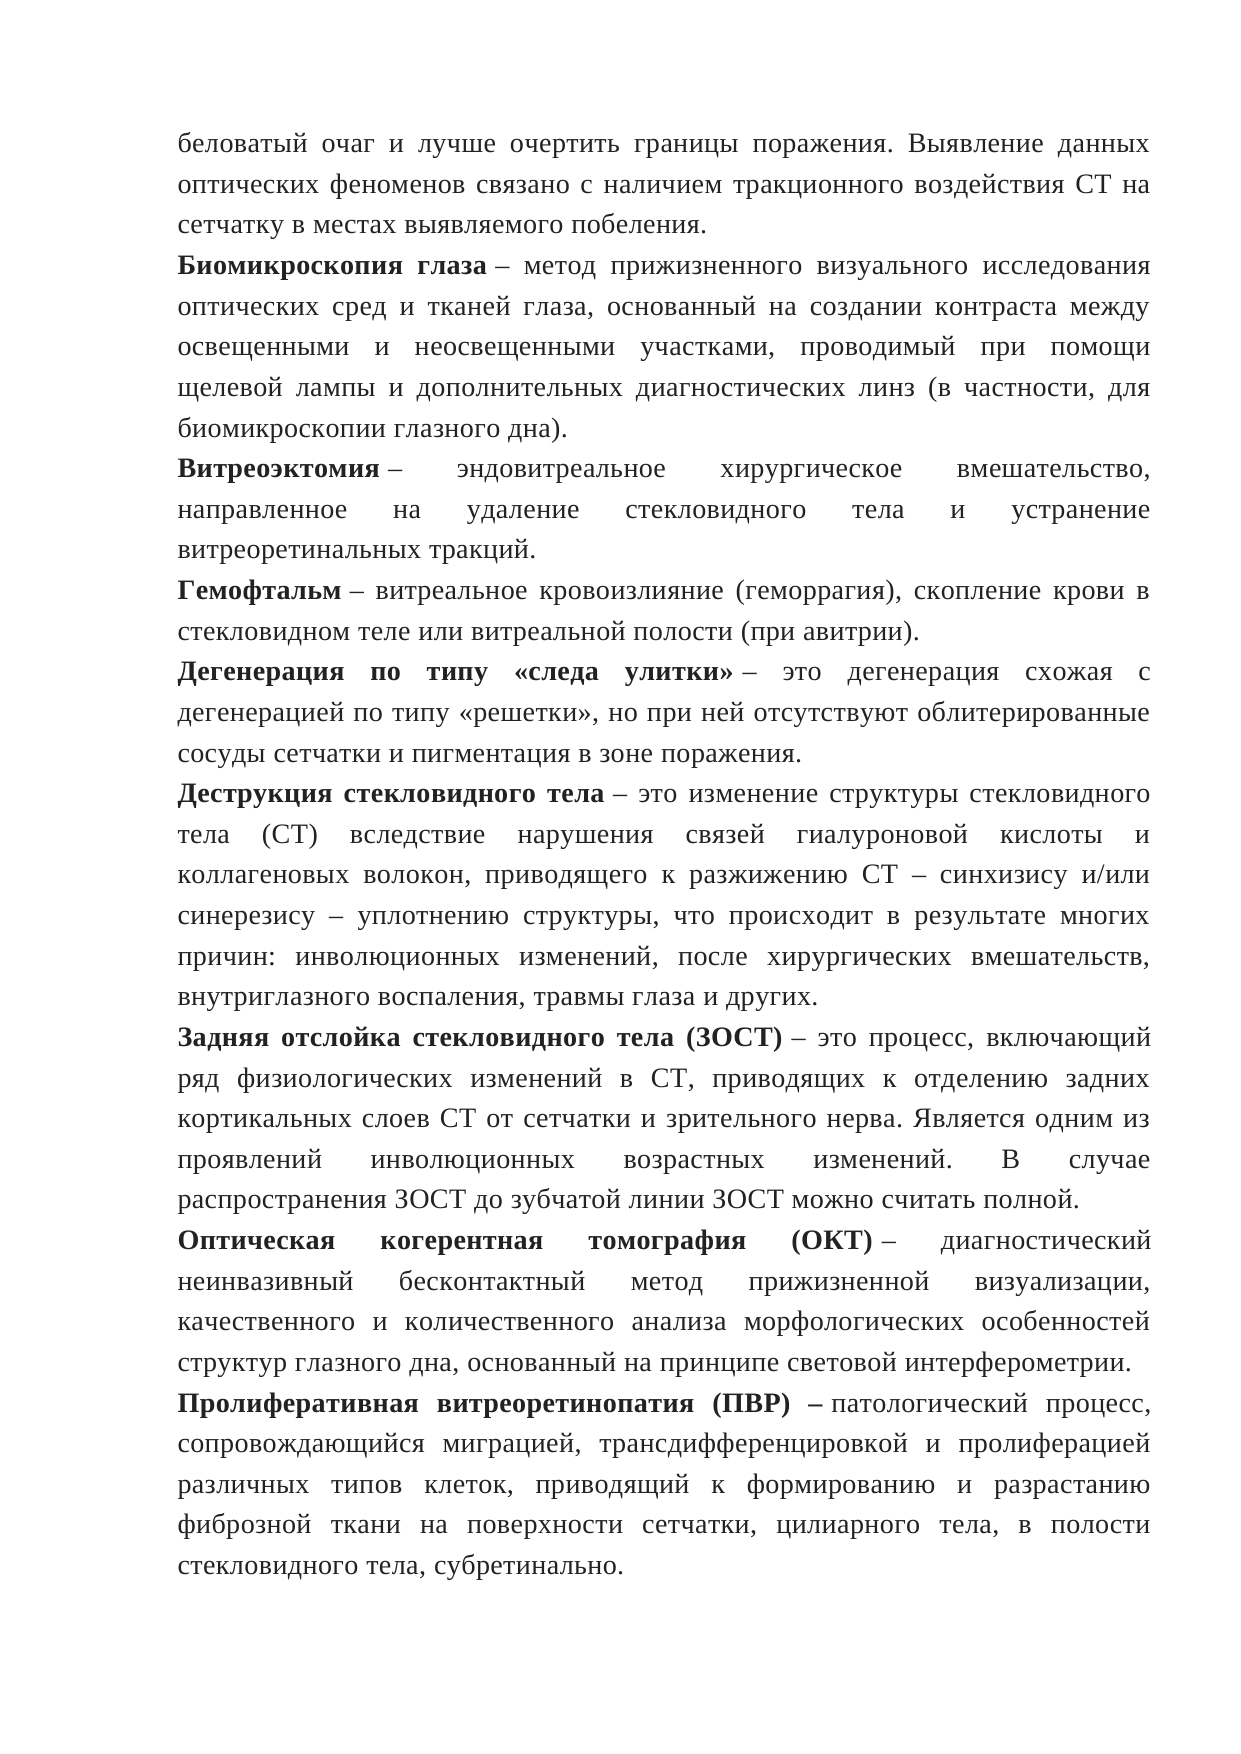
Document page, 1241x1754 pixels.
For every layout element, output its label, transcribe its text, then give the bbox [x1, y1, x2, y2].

text Пролиферативная витреоретинопатия (ПВР) – патологический процесс, сопровождающийся миграцией, трансдифференцировкой и пролиферацией различных типов клеток, приводящий к формированию и разрастанию фиброзной ткани на поверхности сетчатки, цилиарного тела, в полости стекловидного тела, субретинально. [177, 1377, 1152, 1581]
text Витреоэктомия – эндовитреальное хирургическое вмешательство, направленное на удаление стекловидного тела и устранение витреоретинальных тракций. [177, 443, 1152, 565]
text Дегенерация по типу «следа улитки» – это дегенерация схожая с дегенерацией по типу «решетки», но при ней отсутствуют облитерированные сосуды сетчатки и пигментация в зоне поражения. [177, 646, 1152, 768]
text Задняя отслойка стекловидного тела (ЗОСТ) – это процесс, включающий ряд физиологических изменений в СТ, приводящих к отделению задних кортикальных слоев СТ от сетчатки и зрительного нерва. Является одним из проявлений инволюционных возрастных изменений. В случае распространения ЗОСТ до зубчатой линии ЗОСТ можно считать полной. [177, 1012, 1152, 1215]
text Деструкция стекловидного тела – это изменение структуры стекловидного тела (СТ) вследствие нарушения связей гиалуроновой кислоты и коллагеновых волокон, приводящего к разжижению СТ – синхизису и/или синерезису – уплотнению структуры, что происходит в результате многих причин: инволюционных изменений, после хирургических вмешательств, внутриглазного воспаления, травмы глаза и других. [177, 768, 1152, 1012]
text Биомикроскопия глаза – метод прижизненного визуального исследования оптических сред и тканей глаза, основанный на создании контраста между освещенными и неосвещенными участками, проводимый при помощи щелевой лампы и дополнительных диагностических линз (в частности, для биомикроскопии глазного дна). [177, 240, 1152, 443]
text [177, 118, 1152, 240]
text Оптическая когерентная томография (ОКТ) – диагностический неинвазивный бесконтактный метод прижизненной визуализации, качественного и количественного анализа морфологических особенностей структур глазного дна, основанный на принципе световой интерферометрии. [177, 1215, 1152, 1377]
text Гемофтальм – витреальное кровоизлияние (геморрагия), скопление крови в стекловидном теле или витреальной полости (при авитрии). [177, 565, 1152, 646]
